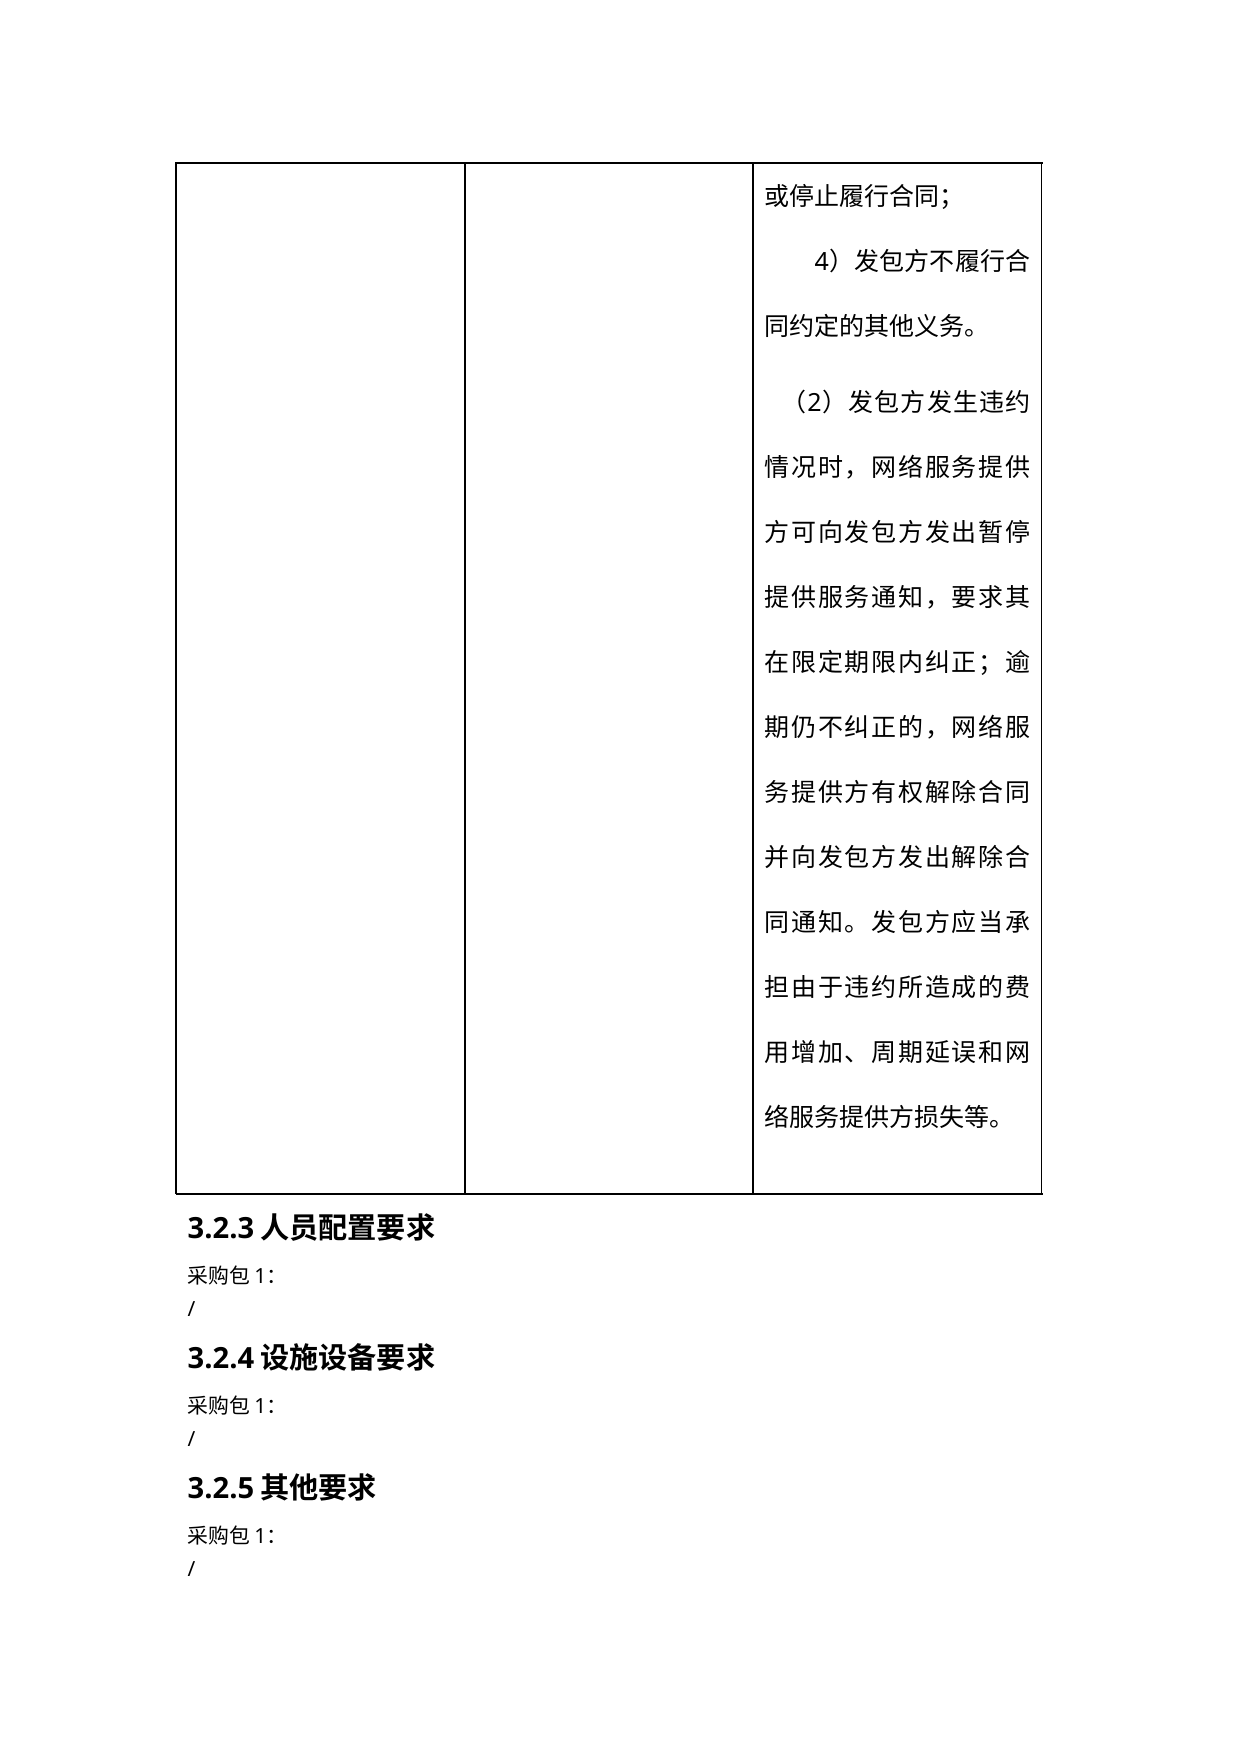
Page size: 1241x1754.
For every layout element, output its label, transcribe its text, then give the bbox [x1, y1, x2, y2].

text 3.2.3人员配置要求 [187, 1194, 1053, 1259]
text 采购包1： [187, 1389, 1053, 1422]
text / [187, 1552, 1053, 1584]
text / [187, 1292, 1053, 1324]
table_cell 1 [177, 164, 464, 1193]
text 采购包1： [187, 1519, 1053, 1552]
text 3.2.5其他要求 [187, 1454, 1053, 1519]
text / [187, 1422, 1053, 1454]
text 采购包1： [187, 1259, 1053, 1292]
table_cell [754, 164, 1041, 1193]
text 3.2.4设施设备要求 [187, 1324, 1053, 1389]
table_cell [466, 164, 752, 1193]
